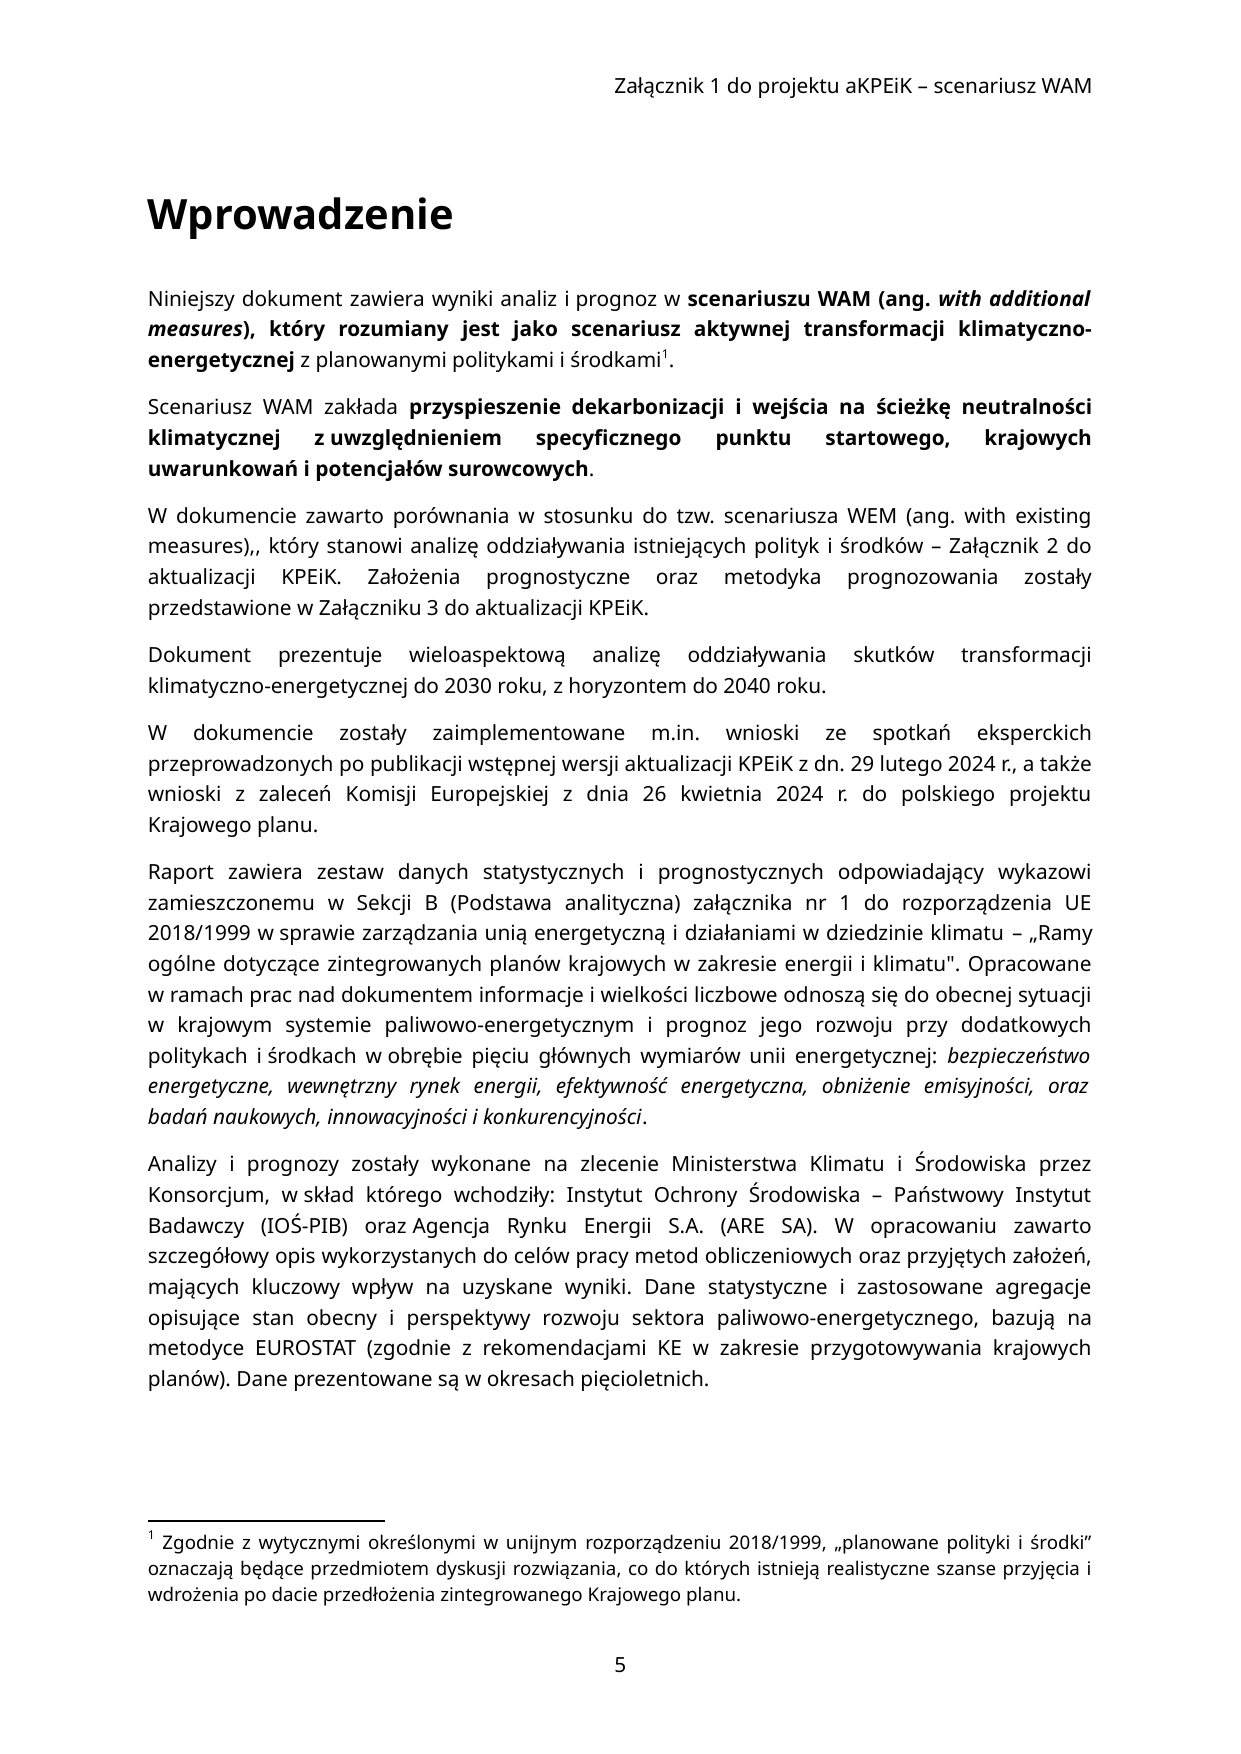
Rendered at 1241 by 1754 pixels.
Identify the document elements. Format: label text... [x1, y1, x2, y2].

text Dokument prezentuje wieloaspektową analizę oddziaływania skutków transformacji klimatyczno-energetycznej do 2030 roku, z horyzontem do 2040 roku. [148, 640, 1093, 699]
text W dokumencie zostały zaimplementowane m.in. wnioski ze spotkań eksperckich przeprowadzonych po publikacji wstępnej wersji aktualizacji KPEiK z dn. 29 lutego 2024 r., a także wnioski z zaleceń Komisji Europejskiej z dnia 26 kwietnia 2024 r. do polskiego projektu Krajowego planu. [148, 718, 1093, 838]
text Analizy i prognozy zostały wykonane na zlecenie Ministerstwa Klimatu i Środowiska przez Konsorcjum, w skład którego wchodziły: Instytut Ochrony Środowiska – Państwowy Instytut Badawczy (IOŚ-PIB) oraz Agencja Rynku Energii S.A. (ARE SA). W opracowaniu zawarto szczegółowy opis wykorzystanych do celów pracy metod obliczeniowych oraz przyjętych założeń, mających kluczowy wpływ na uzyskane wyniki. Dane statystyczne i zastosowane agregacje opisujące stan obecny i perspektywy rozwoju sektora paliwowo-energetycznego, bazują na metodyce EUROSTAT (zgodnie z rekomendacjami KE w zakresie przygotowywania krajowych planów). Dane prezentowane są w okresach pięcioletnich. [148, 1149, 1093, 1392]
subtitle Wprowadzenie [148, 185, 1093, 242]
text Scenariusz WAM zakłada przyspieszenie dekarbonizacji i wejścia na ścieżkę neutralności klimatycznej z uwzględnieniem specyficznego punktu startowego, krajowych uwarunkowań i potencjałów surowcowych. [148, 392, 1093, 482]
text Niniejszy dokument zawiera wyniki analiz i prognoz w scenariuszu WAM (ang. with additional measures), który rozumiany jest jako scenariusz aktywnej transformacji klimatyczno-energetycznej z planowanymi politykami i środkami. [148, 284, 1093, 373]
text Raport zawiera zestaw danych statystycznych i prognostycznych odpowiadający wykazowi zamieszczonemu w Sekcji B (Podstawa analityczna) załącznika nr 1 do rozporządzenia UE 2018/1999 w sprawie zarządzania unią energetyczną i działaniami w dziedzinie klimatu – „Ramy ogólne dotyczące zintegrowanych planów krajowych w zakresie energii i klimatu". Opracowane w ramach prac nad dokumentem informacje i wielkości liczbowe odnoszą się do obecnej sytuacji w krajowym systemie paliwowo-energetycznym i prognoz jego rozwoju przy dodatkowych politykach i środkach w obrębie pięciu głównych wymiarów unii energetycznej: bezpieczeństwo energetyczne, wewnętrzny rynek energii, efektywność energetyczna, obniżenie emisyjności, oraz badań naukowych, innowacyjności i konkurencyjności. [148, 857, 1093, 1131]
text W dokumencie zawarto porównania w stosunku do tzw. scenariusza WEM (ang. with existing measures),, który stanowi analizę oddziaływania istniejących polityk i środków – Załącznik 2 do aktualizacji KPEiK. Założenia prognostyczne oraz metodyka prognozowania zostały przedstawione w Załączniku 3 do aktualizacji KPEiK. [148, 501, 1093, 621]
